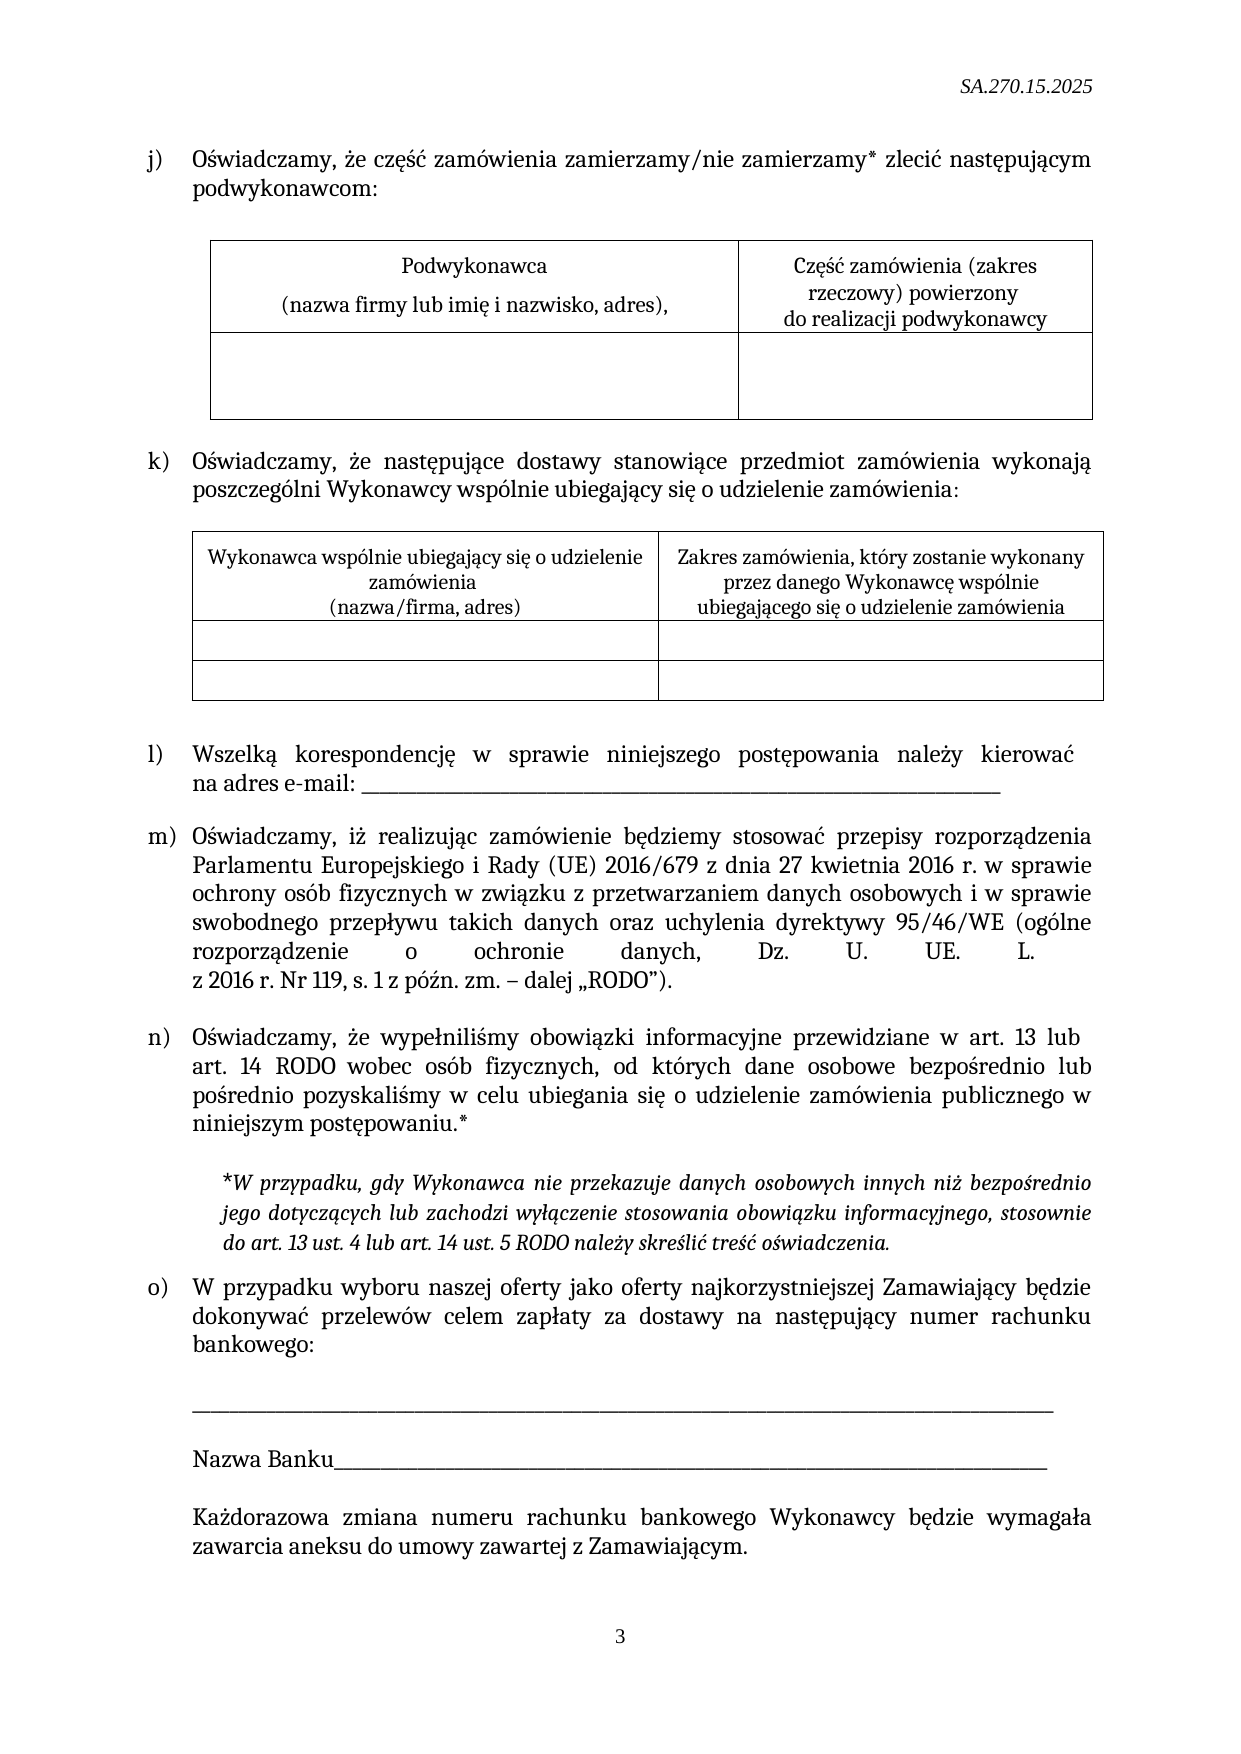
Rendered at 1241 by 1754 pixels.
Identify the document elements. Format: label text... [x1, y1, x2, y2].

list W przypadku wyboru naszej oferty jako oferty najkorzystniejszej Zamawiający będzie dokonywać przelewów celem zapłaty za dostawy na następujący numer rachunku bankowego: [148, 1273, 1093, 1359]
table_header Podwykonawca (nazwa firmy lub imię i nazwisko, adres), [211, 241, 738, 332]
table_header Wykonawca wspólnie ubiegający się o udzielenie zamówienia (nazwa/firma, adres) [193, 532, 658, 620]
table_cell [739, 333, 1092, 419]
list Wszelką korespondencję w sprawie niniejszego postępowania należy kierować na adres e-mail: _____________________________________________________________________ [148, 740, 1093, 797]
list _____________________________________________________________________________________________ [192, 1388, 1093, 1417]
list Nazwa Banku_____________________________________________________________________________ [192, 1445, 1093, 1474]
list Oświadczamy, że część zamówienia zamierzamy/nie zamierzamy* zlecić następującym podwykonawcom: [148, 145, 1093, 203]
text *W przypadku, gdy Wykonawca nie przekazuje danych osobowych innych niż bezpośrednio jego dotyczących lub zachodzi wyłączenie stosowania obowiązku informacyjnego, stosownie do art. 13 ust. 4 lub art. 14 ust. 5 RODO należy skreślić treść oświadczenia. [223, 1167, 1093, 1256]
table_header Część zamówienia (zakres rzeczowy) powierzony do realizacji podwykonawcy [739, 241, 1092, 332]
list Oświadczamy, iż realizując zamówienie będziemy stosować przepisy rozporządzenia Parlamentu Europejskiego i Rady (UE) 2016/679 z dnia 27 kwietnia 2016 r. w sprawie ochrony osób fizycznych w związku z przetwarzaniem danych osobowych i w sprawie swobodnego przepływu takich danych oraz uchylenia dyrektywy 95/46/WE (ogólne rozporządzenie o ochronie danych, Dz. U. UE. L. z 2016 r. Nr 119, s. 1 z późn. zm. – dalej „RODO”). [148, 822, 1093, 994]
list Każdorazowa zmiana numeru rachunku bankowego Wykonawcy będzie wymagała zawarcia aneksu do umowy zawartej z Zamawiającym. [192, 1503, 1093, 1560]
table_cell [211, 333, 738, 419]
table_cell [659, 661, 1103, 700]
table_cell [659, 621, 1103, 660]
table_header Zakres zamówienia, który zostanie wykonany przez danego Wykonawcę wspólnie ubiegającego się o udzielenie zamówienia [659, 532, 1103, 620]
list Oświadczamy, że następujące dostawy stanowiące przedmiot zamówienia wykonają poszczególni Wykonawcy wspólnie ubiegający się o udzielenie zamówienia: [148, 447, 1093, 504]
list Oświadczamy, że wypełniliśmy obowiązki informacyjne przewidziane w art. 13 lub art. 14 RODO wobec osób fizycznych, od których dane osobowe bezpośrednio lub pośrednio pozyskaliśmy w celu ubiegania się o udzielenie zamówienia publicznego w niniejszym postępowaniu.* [148, 1023, 1093, 1138]
table_cell [193, 661, 658, 700]
table_cell [193, 621, 658, 660]
